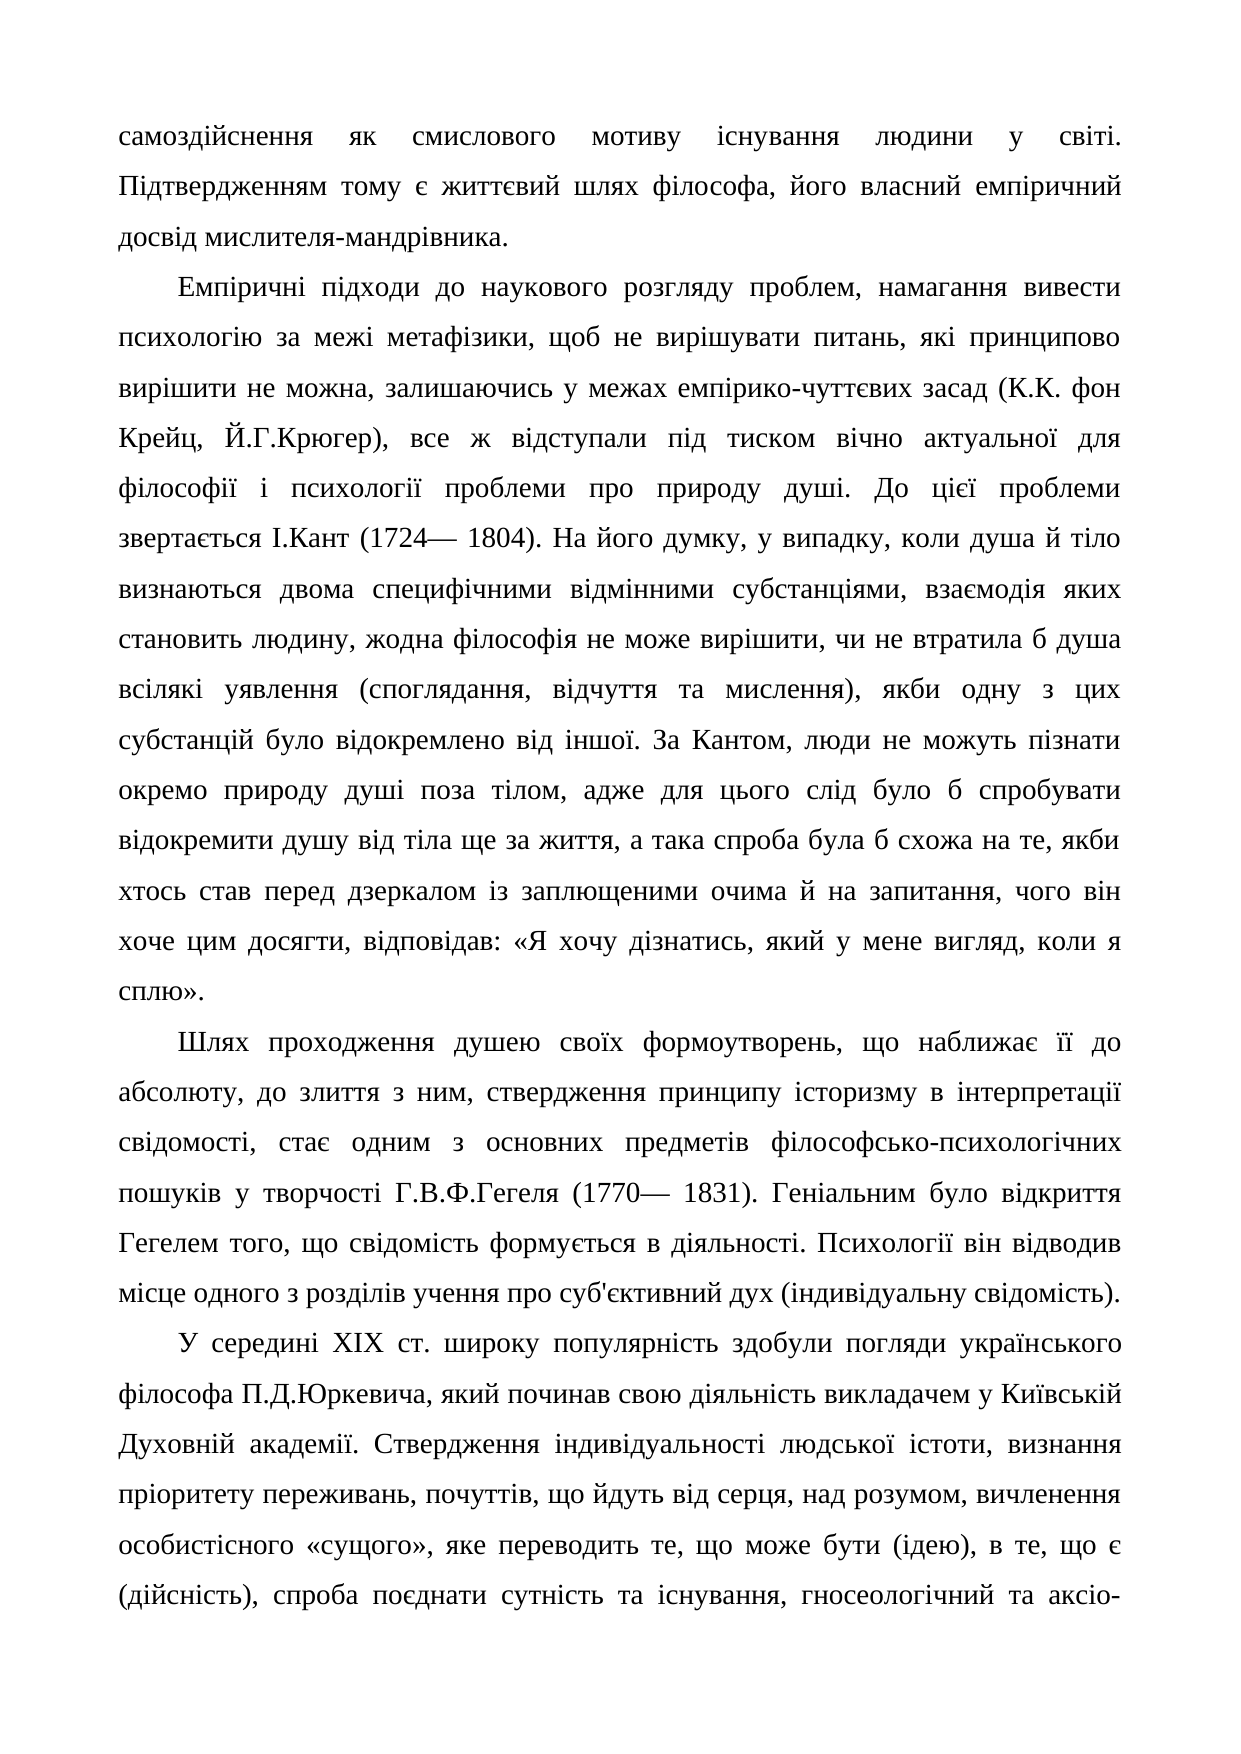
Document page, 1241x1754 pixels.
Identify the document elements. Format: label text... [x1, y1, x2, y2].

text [118, 118, 1122, 252]
text Емпіричні підходи до наукового розгляду проблем, намагання вивести психологію за межі метафізики, щоб не вирішувати питань, які принципово вирішити не можна, залишаючись у межах емпірико-чуттєвих засад (К.К. фон Крейц, Й.Г.Крюгер), все ж відступали під тиском вічно актуальної для філософії і психології проблеми про природу душі. До цієї проблеми звертається І.Кант (1724— 1804). На його думку, у випадку, коли душа й тіло визнаються двома специфічними відмінними субстанціями, взаємодія яких становить людину, жодна філософія не може вирішити, чи не втратила б душа всілякі уявлення (споглядання, відчуття та мислення), якби одну з цих субстанцій було відокремлено від іншої. За Кантом, люди не можуть пізнати окремо природу душі поза тілом, адже для цього слід було б спробувати відокремити душу від тіла ще за життя, а така спроба була б схожа на те, якби хтось став перед дзеркалом із заплющеними очима й на запитання, чого він хоче цим досягти, відповідав: «Я хочу дізнатись, який у мене вигляд, коли я сплю». [118, 269, 1122, 1007]
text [118, 1326, 1122, 1611]
text Шлях проходження душею своїх формоутворень, що наближає її до абсолюту, до злиття з ним, ствердження принципу історизму в інтерпретації свідомості, стає одним з основних предметів філософсько-психологічних пошуків у творчості Г.В.Ф.Гегеля (1770— 1831). Геніальним було відкриття Гегелем того, що свідомість формується в діяльності. Психології він відводив місце одного з розділів учення про суб'єктивний дух (індивідуальну свідомість). [118, 1024, 1122, 1309]
